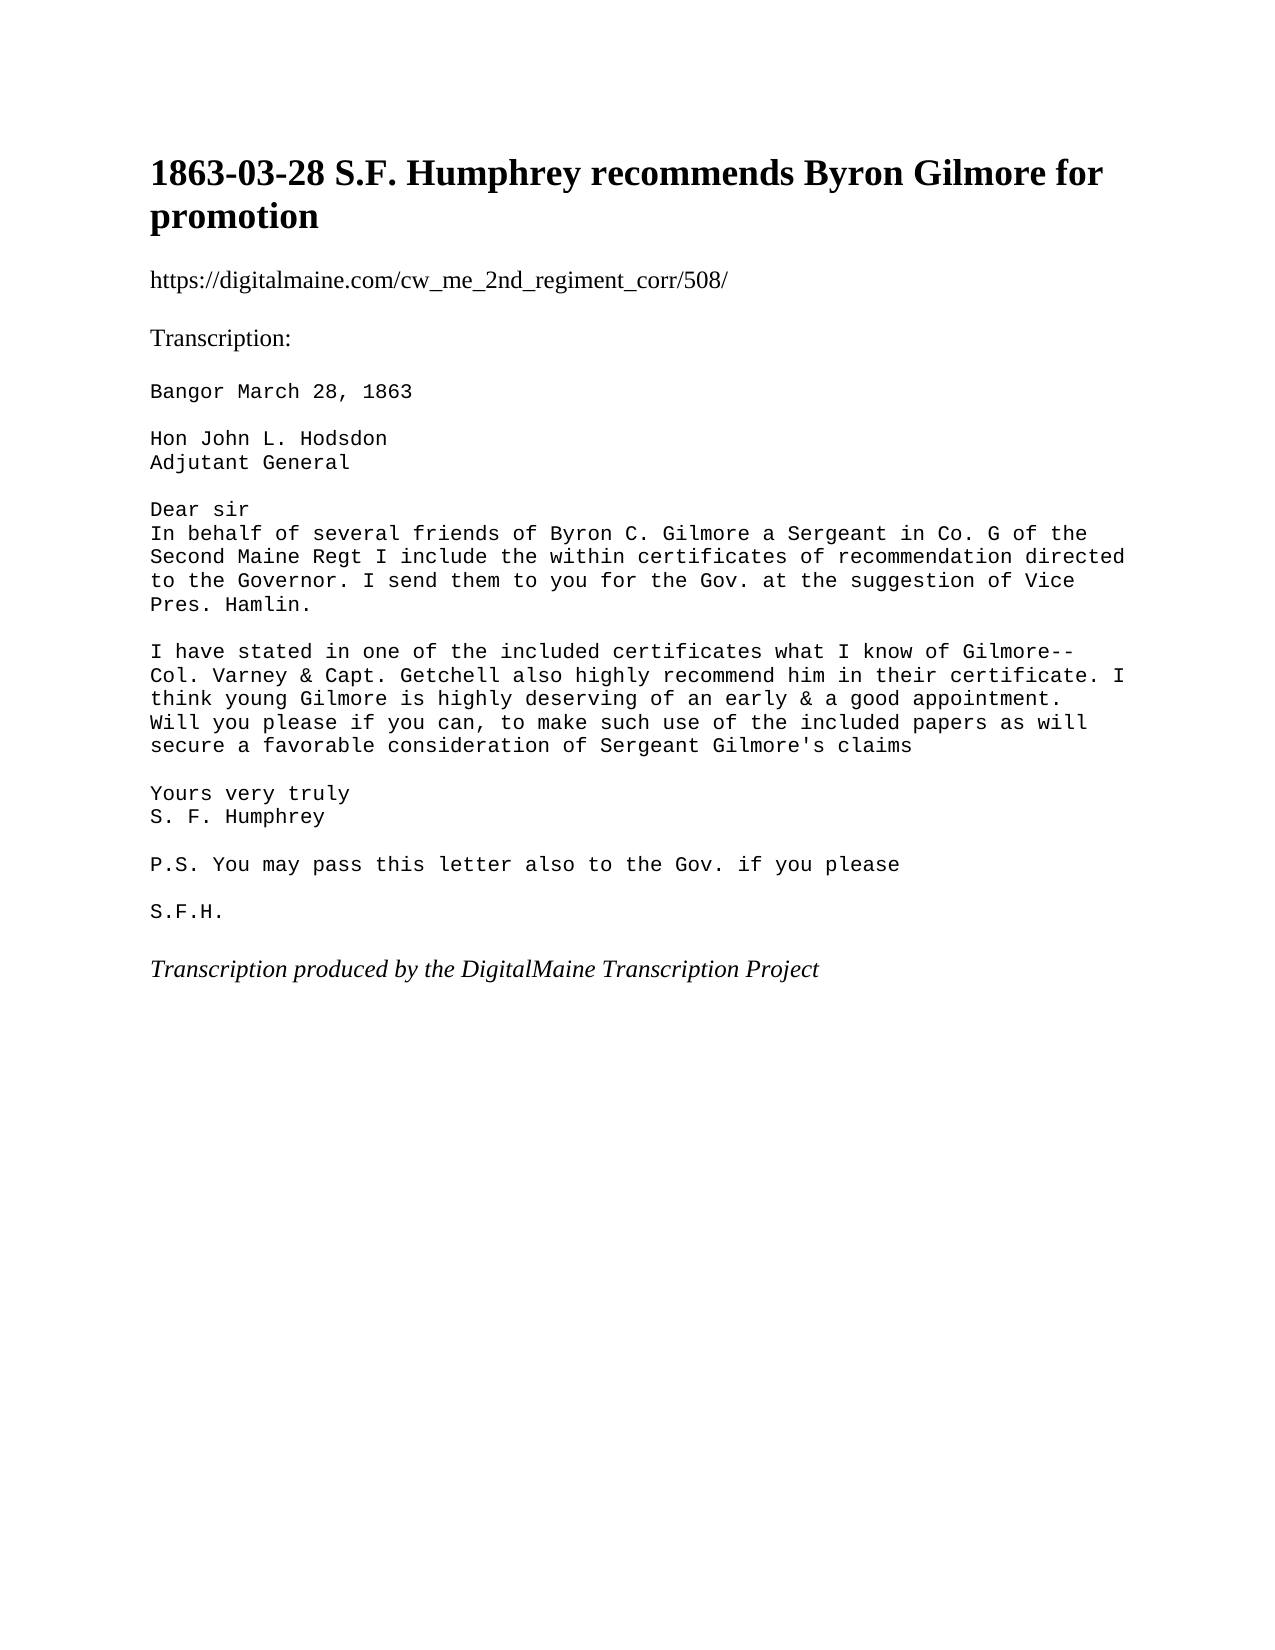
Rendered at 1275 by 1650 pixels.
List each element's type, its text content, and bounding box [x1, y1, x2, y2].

text https://digitalmaine.com/cw_me_2nd_regiment_corr/508/ [150, 265, 1125, 294]
text P.S. You may pass this letter also to the Gov. if you please [150, 854, 1125, 877]
text Adjutant General [150, 452, 1125, 475]
subtitle 1863-03-28 S.F. Humphrey recommends Byron Gilmore for promotion [150, 150, 1125, 236]
text Transcription: [150, 323, 1125, 352]
text Yours very truly [150, 783, 1125, 806]
text S. F. Humphrey [150, 806, 1125, 830]
text I have stated in one of the included certificates what I know of Gilmore-- Col. Varney & Capt. Getchell also highly recommend him in their certificate. I think young Gilmore is highly deserving of an early & a good appointment. [150, 641, 1125, 712]
text Bangor March 28, 1863 [150, 381, 1125, 404]
text S.F.H. [150, 901, 1125, 925]
text Will you please if you can, to make such use of the included papers as will secure a favorable consideration of Sergeant Gilmore's claims [150, 712, 1125, 759]
text Transcription produced by the DigitalMaine Transcription Project [150, 954, 1125, 983]
text Dear sir [150, 499, 1125, 523]
text Hon John L. Hodsdon [150, 428, 1125, 452]
text In behalf of several friends of Byron C. Gilmore a Sergeant in Co. G of the Second Maine Regt I include the within certificates of recommendation directed to the Governor. I send them to you for the Gov. at the suggestion of Vice Pres. Hamlin. [150, 523, 1125, 617]
